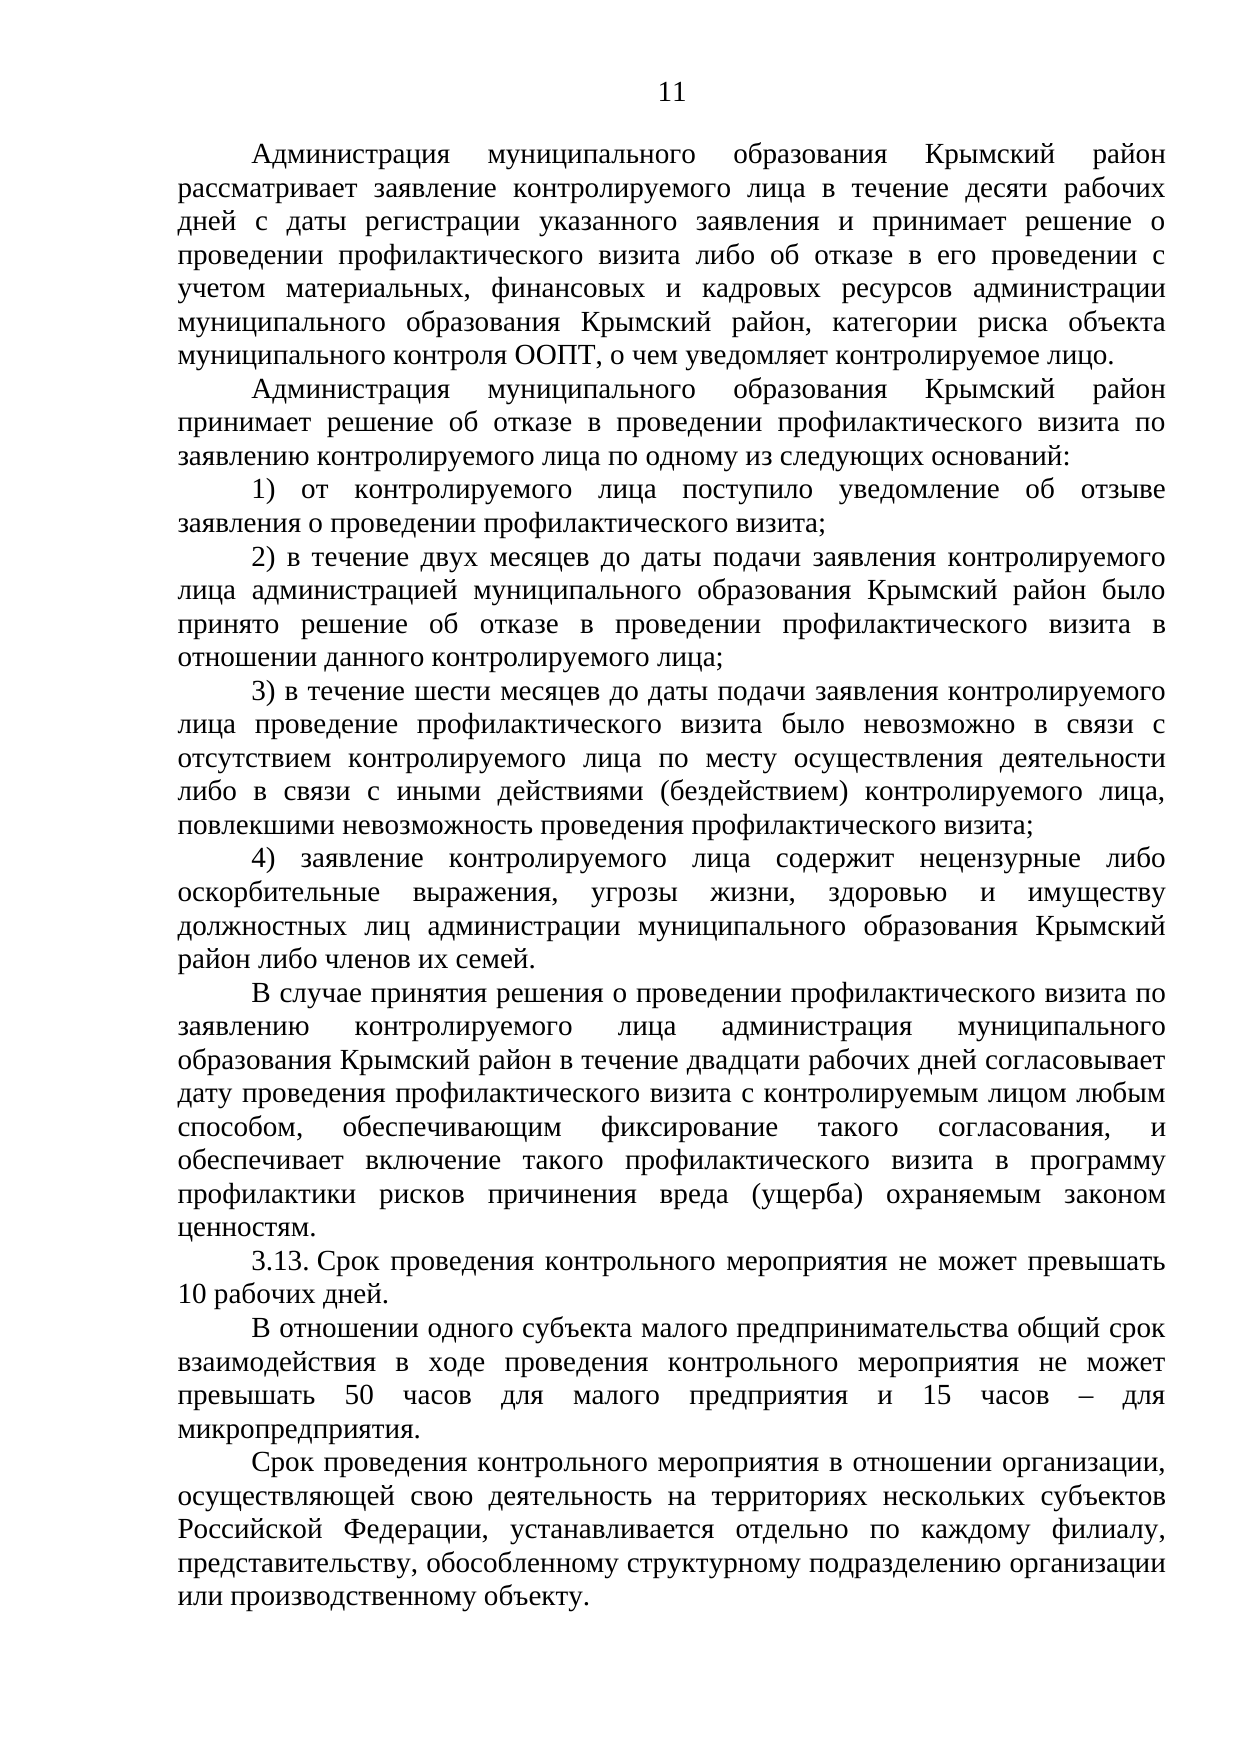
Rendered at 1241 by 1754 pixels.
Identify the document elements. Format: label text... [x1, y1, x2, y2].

text Срок проведения контрольного мероприятия в отношении организации, осуществляющей свою деятельность на территориях нескольких субъектов Российской Федерации, устанавливается отдельно по каждому филиалу, представительству, обособленному структурному подразделению организации или производственному объекту. [177, 1444, 1167, 1612]
text В отношении одного субъекта малого предпринимательства общий срок взаимодействия в ходе проведения контрольного мероприятия не может превышать 50 часов для малого предприятия и 15 часов – для микропредприятия. [177, 1310, 1167, 1444]
text 4) заявление контролируемого лица содержит нецензурные либо оскорбительные выражения, угрозы жизни, здоровью и имуществу должностных лиц администрации муниципального образования Крымский район либо членов их семей. [177, 841, 1167, 975]
text 3) в течение шести месяцев до даты подачи заявления контролируемого лица проведение профилактического визита было невозможно в связи с отсутствием контролируемого лица по месту осуществления деятельности либо в связи с иными действиями (бездействием) контролируемого лица, повлекшими невозможность проведения профилактического визита; [177, 673, 1167, 841]
text 1) от контролируемого лица поступило уведомление об отзыве заявления о проведении профилактического визита; [177, 472, 1167, 539]
text 2) в течение двух месяцев до даты подачи заявления контролируемого лица администрацией муниципального образования Крымский район было принято решение об отказе в проведении профилактического визита в отношении данного контролируемого лица; [177, 539, 1167, 673]
text 3.13. Срок проведения контрольного мероприятия не может превышать 10 рабочих дней. [177, 1243, 1167, 1310]
text В случае принятия решения о проведении профилактического визита по заявлению контролируемого лица администрация муниципального образования Крымский район в течение двадцати рабочих дней согласовывает дату проведения профилактического визита с контролируемым лицом любым способом, обеспечивающим фиксирование такого согласования, и обеспечивает включение такого профилактического визита в программу профилактики рисков причинения вреда (ущерба) охраняемым законом ценностям. [177, 975, 1167, 1243]
text Администрация муниципального образования Крымский район принимает решение об отказе в проведении профилактического визита по заявлению контролируемого лица по одному из следующих оснований: [177, 371, 1167, 472]
text Администрация муниципального образования Крымский район рассматривает заявление контролируемого лица в течение десяти рабочих дней с даты регистрации указанного заявления и принимает решение о проведении профилактического визита либо об отказе в его проведении с учетом материальных, финансовых и кадровых ресурсов администрации муниципального образования Крымский район, категории риска объекта муниципального контроля ООПТ, о чем уведомляет контролируемое лицо. [177, 136, 1167, 371]
